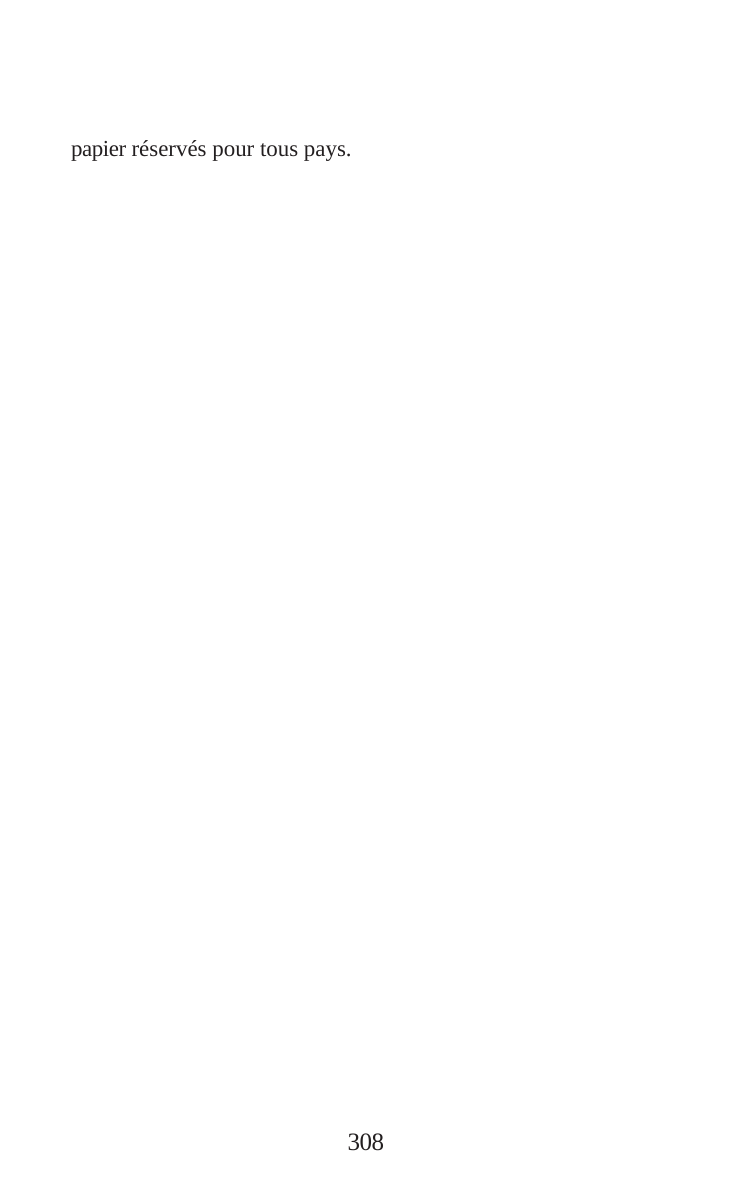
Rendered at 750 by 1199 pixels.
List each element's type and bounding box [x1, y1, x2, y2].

text [71, 135, 662, 162]
